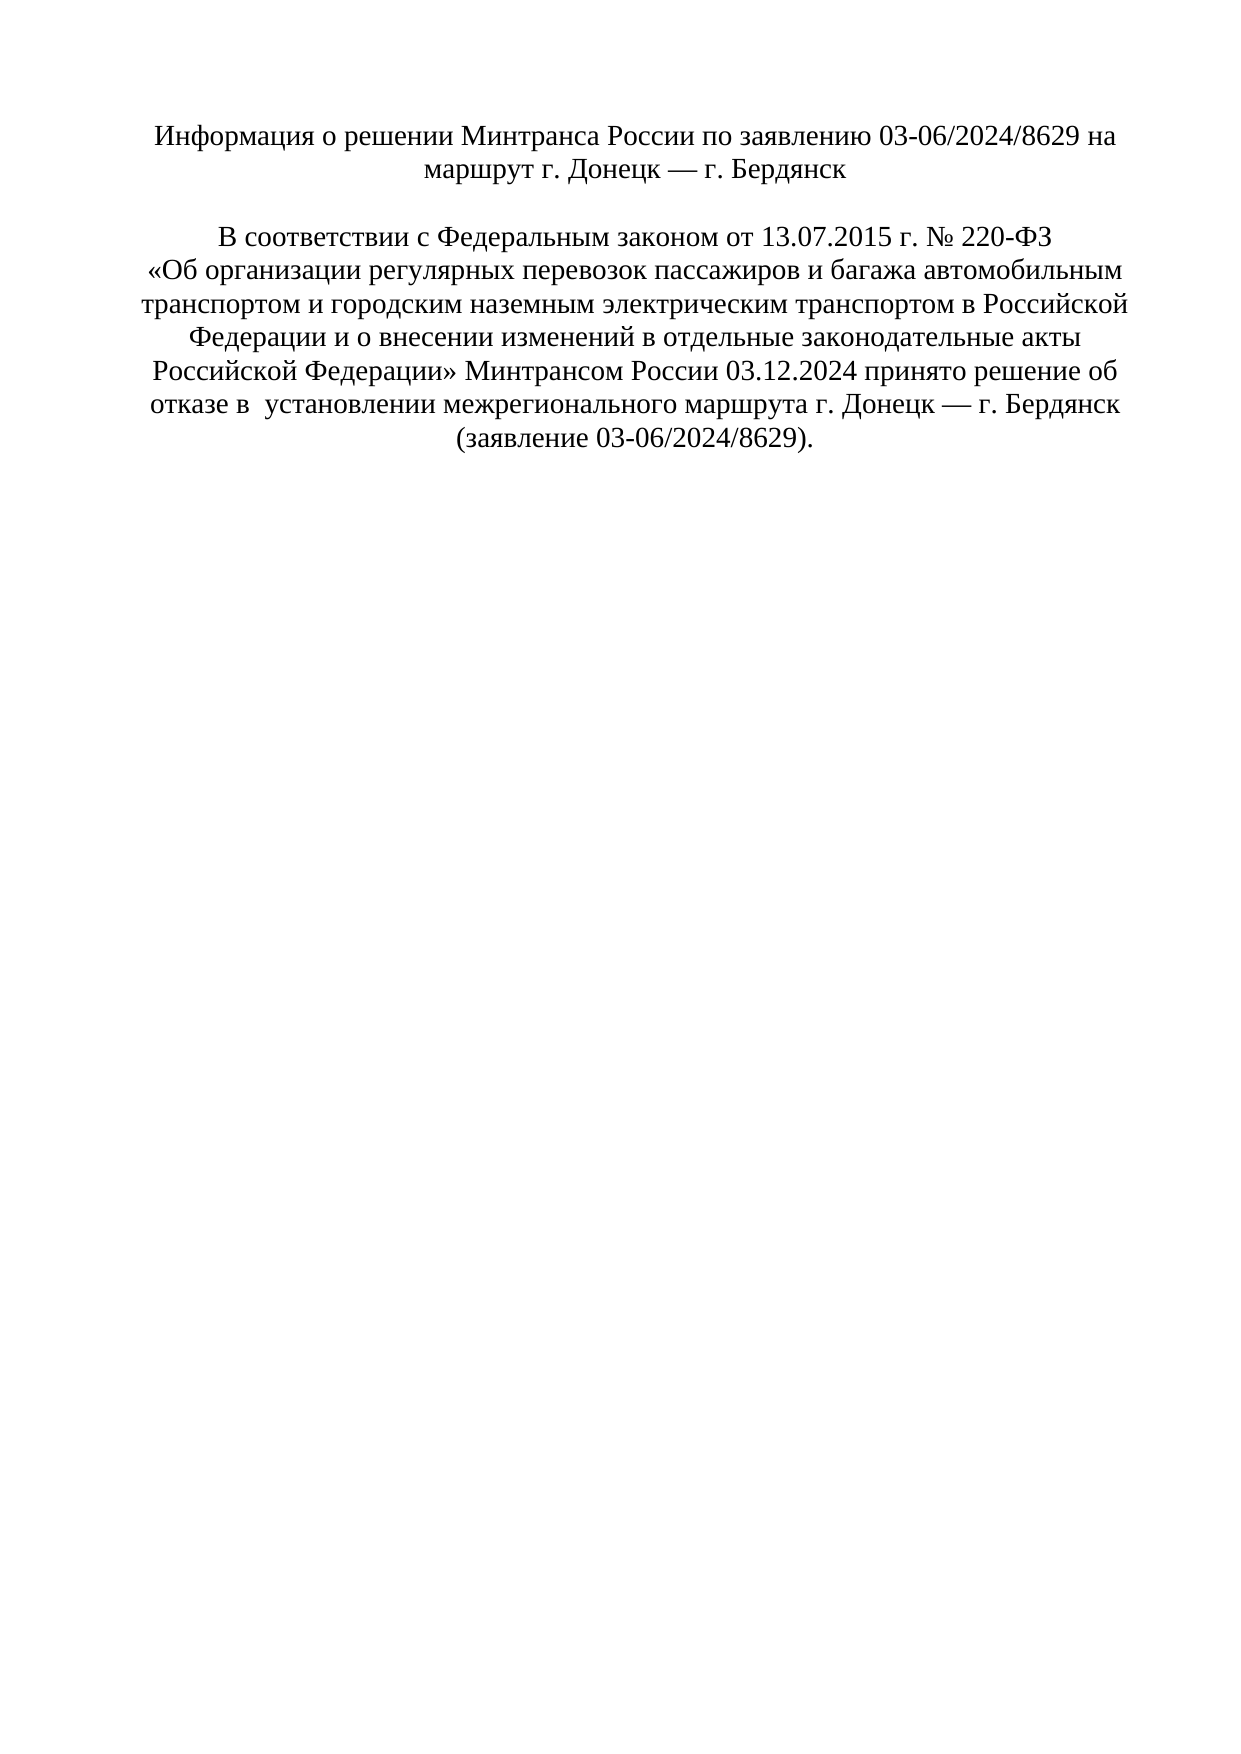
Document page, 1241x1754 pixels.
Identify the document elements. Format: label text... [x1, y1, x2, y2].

text В соответствии с Федеральным законом от 13.07.2015 г. № 220-ФЗ «Об организации регулярных перевозок пассажиров и багажа автомобильным транспортом и городским наземным электрическим транспортом в Российской Федерации и о внесении изменений в отдельные законодательные акты Российской Федерации» Минтрансом России 03.12.2024 принято решение об отказе в установлении межрегионального маршрута г. Донецк — г. Бердянск (заявление 03-06/2024/8629). [118, 219, 1152, 453]
text Информация о решении Минтранса России по заявлению 03-06/2024/8629 на маршрут г. Донецк — г. Бердянск [118, 118, 1152, 185]
